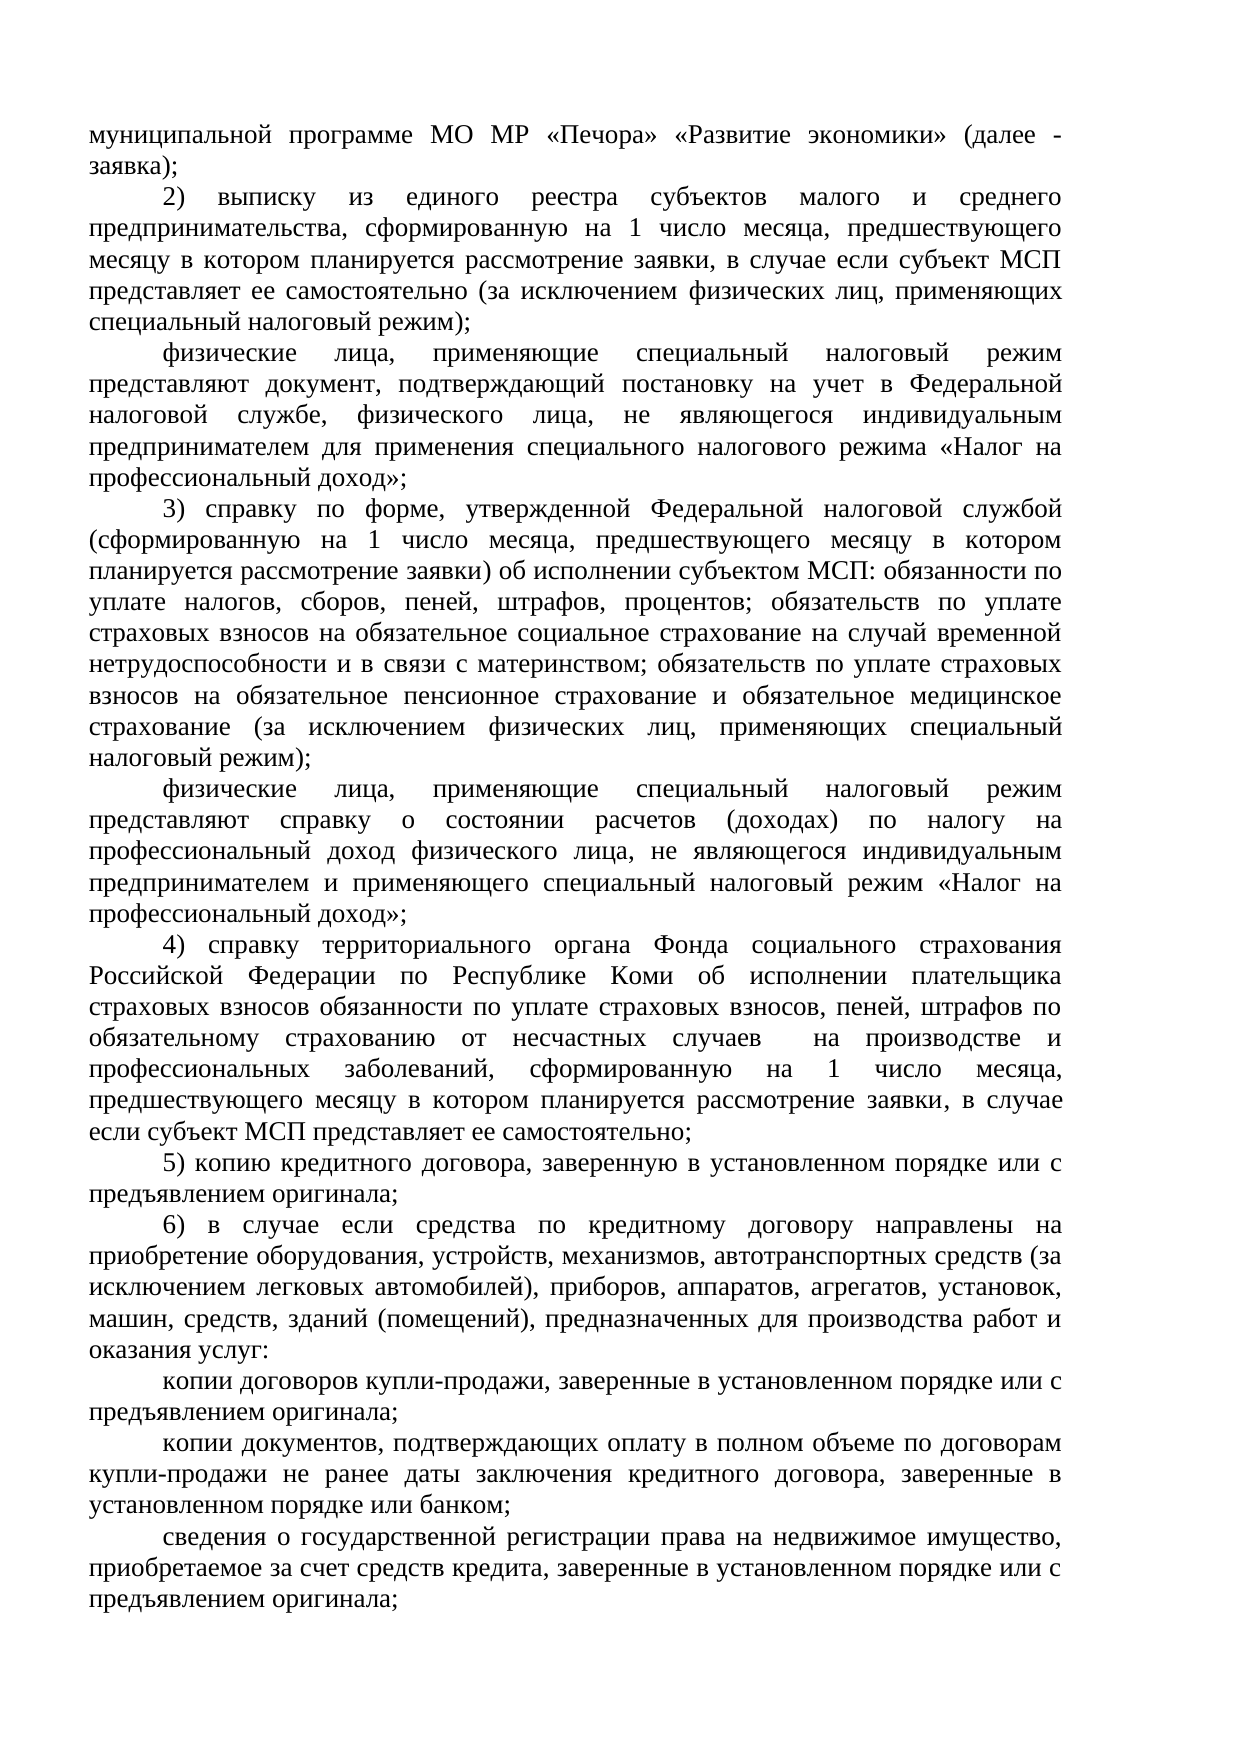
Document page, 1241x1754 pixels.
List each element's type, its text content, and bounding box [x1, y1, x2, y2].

text физические лица, применяющие специальный налоговый режим представляют справку о состоянии расчетов (доходах) по налогу на профессиональный доход физического лица, не являющегося индивидуальным предпринимателем и применяющего специальный налоговый режим «Налог на профессиональный доход»; [88, 772, 1063, 928]
text физические лица, применяющие специальный налоговый режим представляют документ, подтверждающий постановку на учет в Федеральной налоговой службе, физического лица, не являющегося индивидуальным предпринимателем для применения специального налогового режима «Налог на профессиональный доход»; [88, 336, 1063, 492]
text 5) копию кредитного договора, заверенную в установленном порядке или с предъявлением оригинала; [88, 1146, 1063, 1208]
text 4) справку территориального органа Фонда социального страхования Российской Федерации по Республике Коми об исполнении плательщика страховых взносов обязанности по уплате страховых взносов, пеней, штрафов по обязательному страхованию от несчастных случаев на производстве и профессиональных заболеваний, сформированную на 1 число месяца, предшествующего месяцу в котором планируется рассмотрение заявки, в случае если субъект МСП представляет ее самостоятельно; [88, 928, 1063, 1146]
text 3) справку по форме, утвержденной Федеральной налоговой службой (сформированную на 1 число месяца, предшествующего месяцу в котором планируется рассмотрение заявки) об исполнении субъектом МСП: обязанности по уплате налогов, сборов, пеней, штрафов, процентов; обязательств по уплате страховых взносов на обязательное социальное страхование на случай временной нетрудоспособности и в связи с материнством; обязательств по уплате страховых взносов на обязательное пенсионное страхование и обязательное медицинское страхование (за исключением физических лиц, применяющих специальный налоговый режим); [88, 492, 1063, 772]
text копии документов, подтверждающих оплату в полном объеме по договорам купли-продажи не ранее даты заключения кредитного договора, заверенные в установленном порядке или банком; [88, 1426, 1063, 1520]
text 1) заявку на получение субсидии по форме согласно приложению 14 к муниципальной программе МО МР «Печора» «Развитие экономики» (далее - заявка); [88, 118, 1063, 180]
text копии договоров купли-продажи, заверенные в установленном порядке или с предъявлением оригинала; [88, 1364, 1063, 1426]
text сведения о государственной регистрации права на недвижимое имущество, приобретаемое за счет средств кредита, заверенные в установленном порядке или с предъявлением оригинала; [88, 1520, 1063, 1613]
text 2) выписку из единого реестра субъектов малого и среднего предпринимательства, сформированную на 1 число месяца, предшествующего месяцу в котором планируется рассмотрение заявки, в случае если субъект МСП представляет ее самостоятельно (за исключением физических лиц, применяющих специальный налоговый режим); [88, 180, 1063, 336]
text 6) в случае если средства по кредитному договору направлены на приобретение оборудования, устройств, механизмов, автотранспортных средств (за исключением легковых автомобилей), приборов, аппаратов, агрегатов, установок, машин, средств, зданий (помещений), предназначенных для производства работ и оказания услуг: [88, 1208, 1063, 1364]
